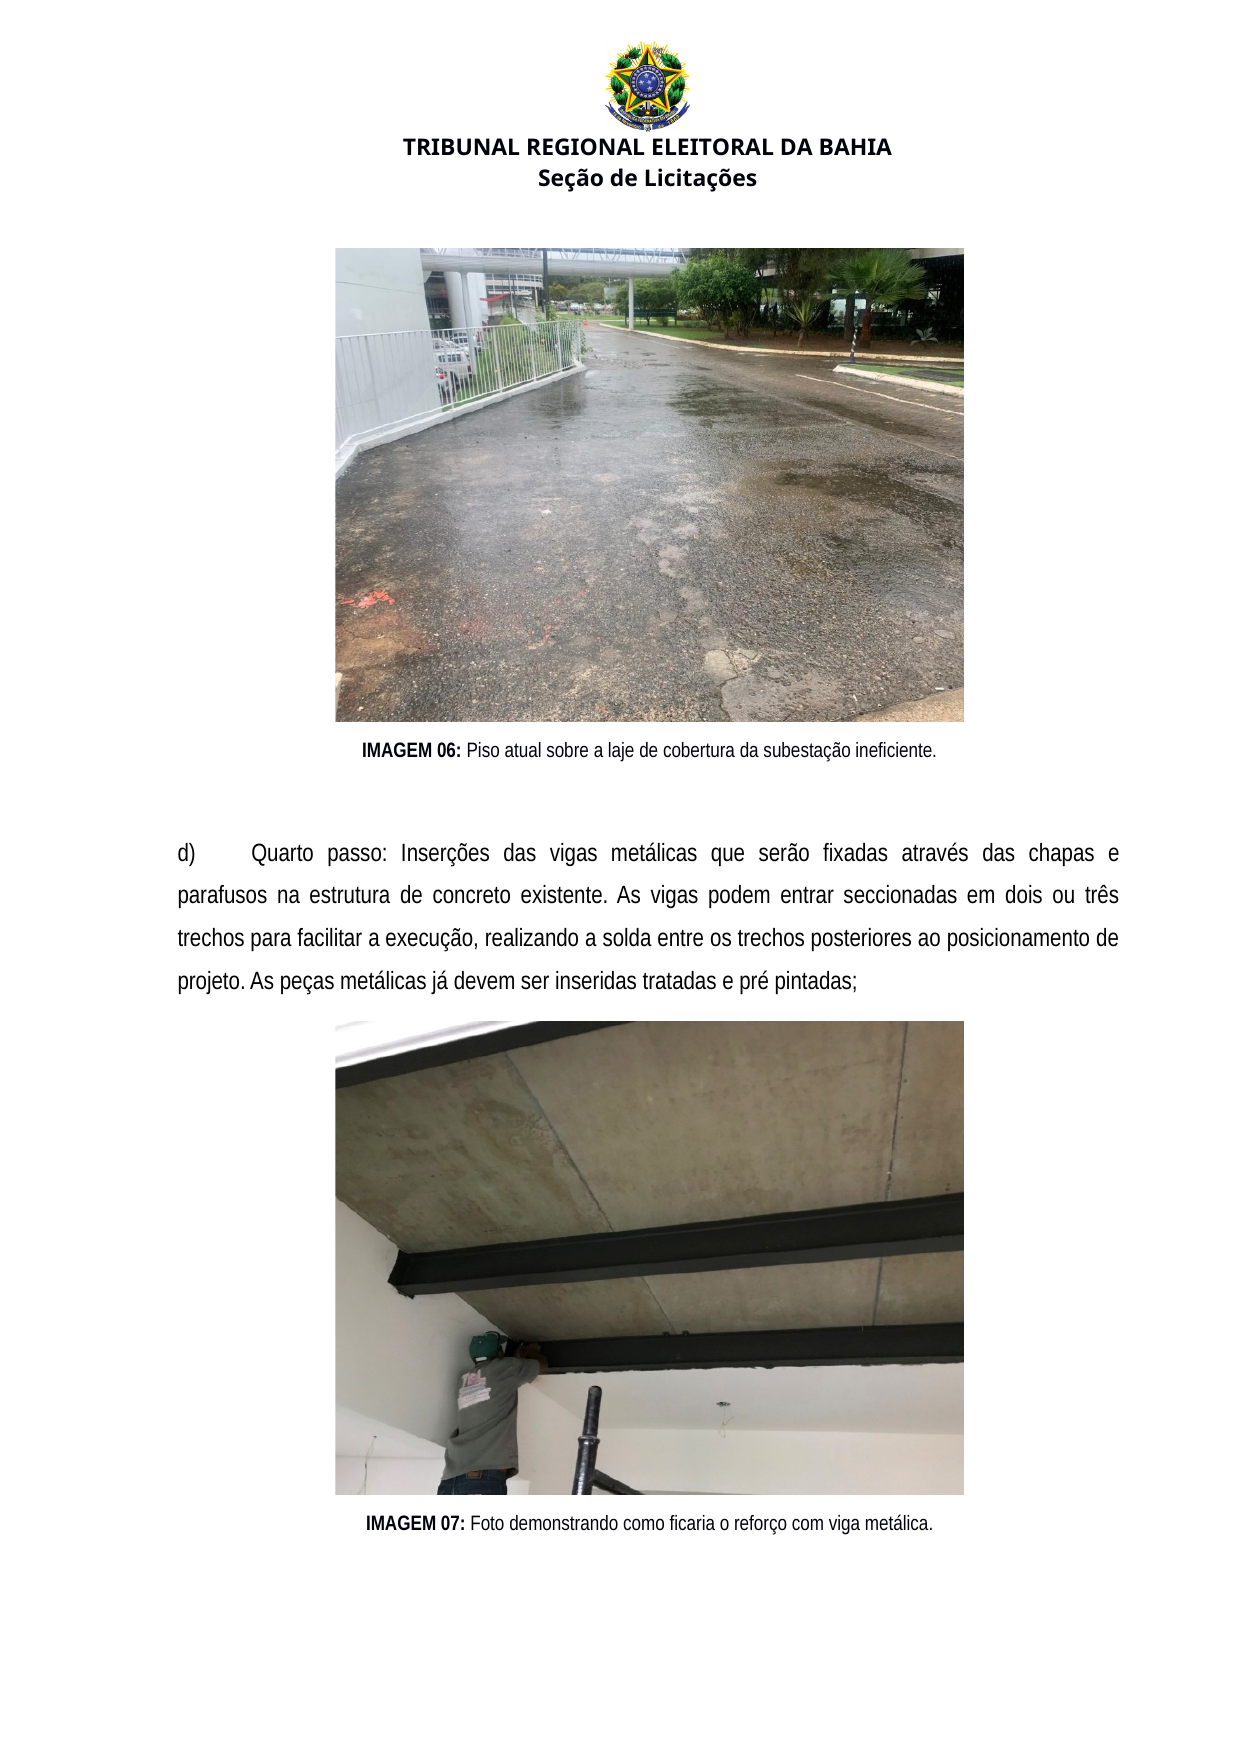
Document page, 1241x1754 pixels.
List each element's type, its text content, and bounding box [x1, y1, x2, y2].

picture [335, 248, 964, 722]
text IMAGEM 07: Foto demonstrando como ficaria o reforço com viga metálica. [177, 1511, 1122, 1535]
text IMAGEM 06: Piso atual sobre a laje de cobertura da subestação ineficiente. [177, 738, 1122, 762]
list Quarto passo: Inserções das vigas metálicas que serão fixadas através das chapas e parafusos na estrutura de concreto existente. As vigas podem entrar seccionadas em dois ou três trechos para facilitar a execução, realizando a solda entre os trechos posteriores ao posicionamento de projeto. As peças metálicas já devem ser inseridas tratadas e pré pintadas; [177, 838, 1122, 995]
picture [335, 1021, 964, 1495]
